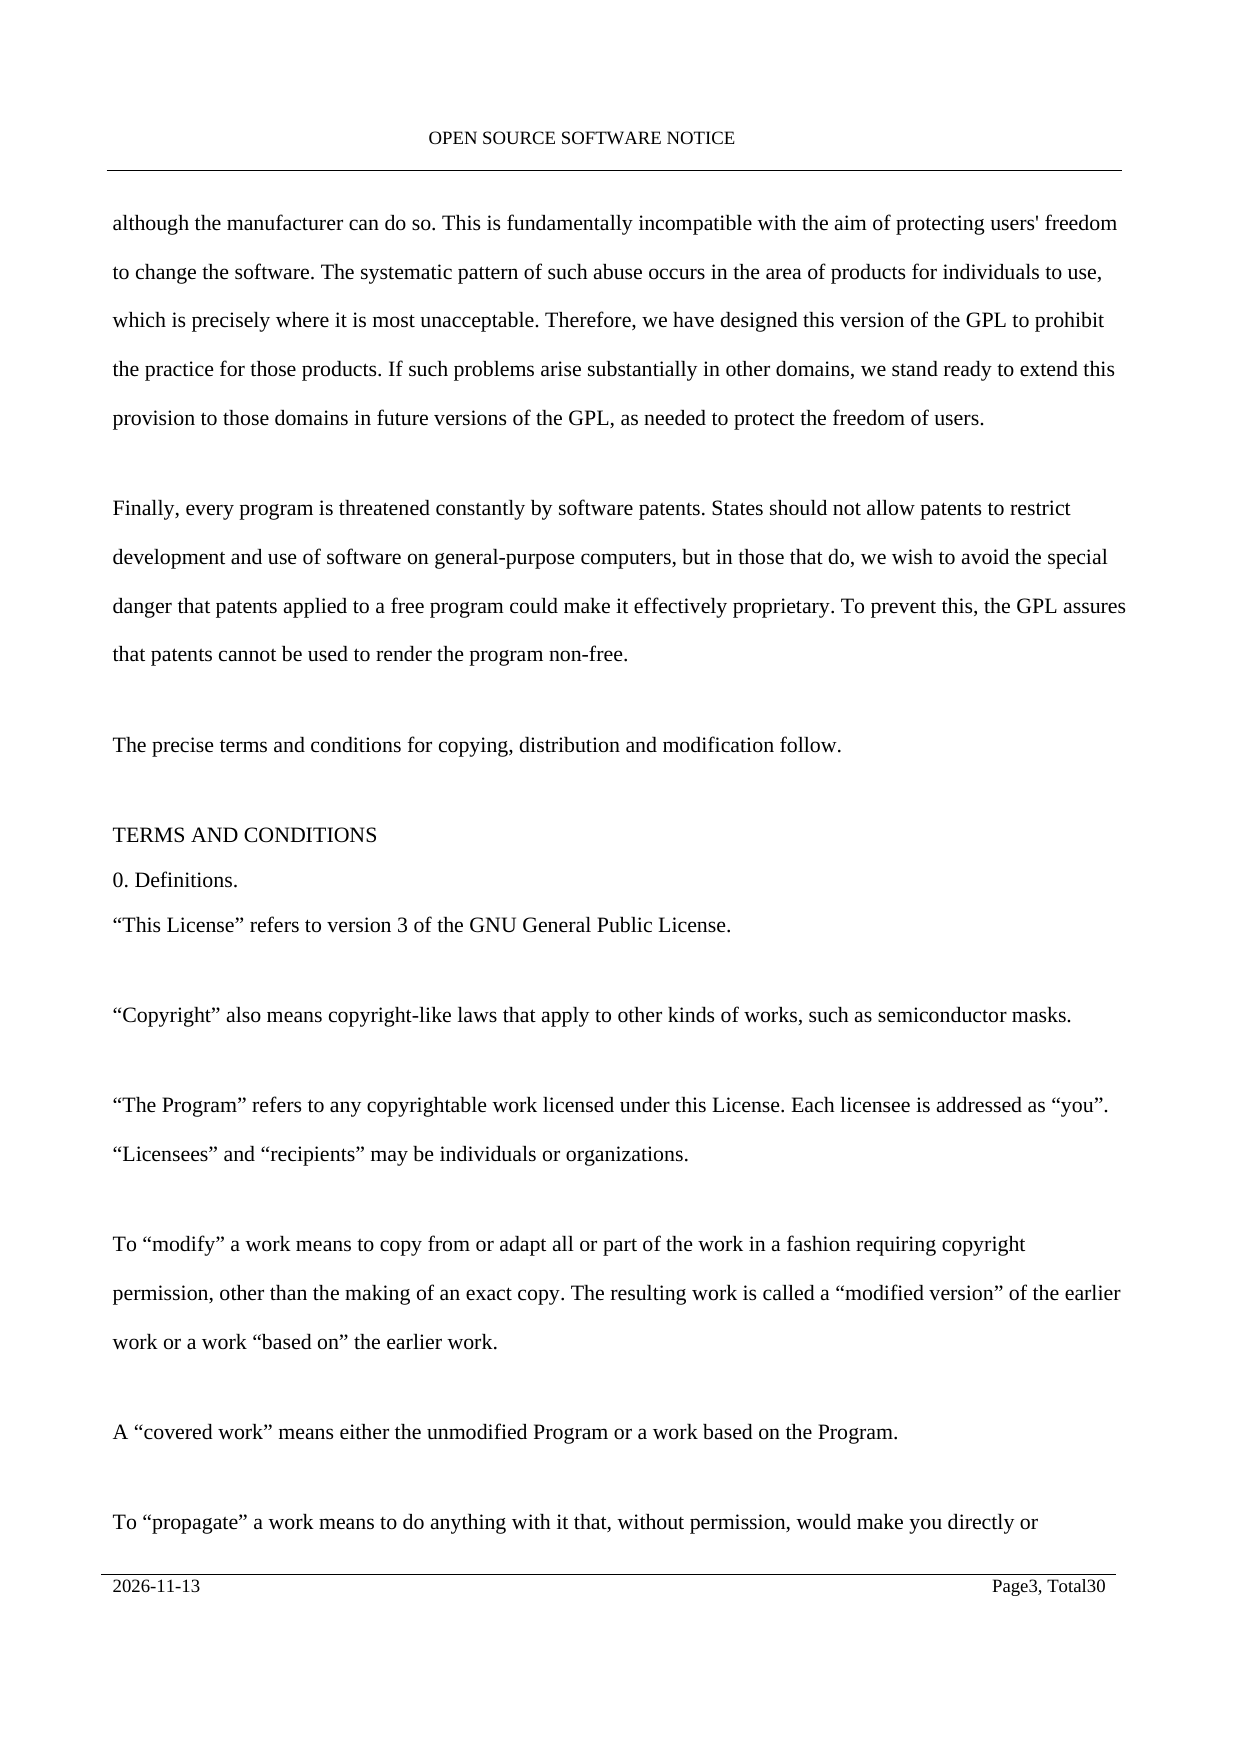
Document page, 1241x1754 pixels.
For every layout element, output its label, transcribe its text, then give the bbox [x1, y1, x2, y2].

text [112, 1506, 1128, 1538]
text “The Program” refers to any copyrightable work licensed under this License. Each licensee is addressed as “you”. “Licensees” and “recipients” may be individuals or organizations. [112, 1089, 1128, 1170]
text Finally, every program is threatened constantly by software patents. States should not allow patents to restrict development and use of software on general-purpose computers, but in those that do, we wish to avoid the special danger that patents applied to a free program could make it effectively proprietary. To prevent this, the GPL assures that patents cannot be used to render the program non-free. [112, 492, 1128, 670]
text The precise terms and conditions for copying, distribution and modification follow. [112, 728, 1128, 761]
text A “covered work” means either the unmodified Program or a work based on the Program. [112, 1416, 1128, 1448]
text TERMS AND CONDITIONS [112, 818, 1128, 851]
text 0. Definitions. [112, 863, 1128, 896]
text To “modify” a work means to copy from or adapt all or part of the work in a fashion requiring copyright permission, other than the making of an exact copy. The resulting work is called a “modified version” of the earlier work or a work “based on” the earlier work. [112, 1228, 1128, 1358]
text “Copyright” also means copyright-like laws that apply to other kinds of works, such as semiconductor masks. [112, 999, 1128, 1031]
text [112, 206, 1128, 434]
text “This License” refers to version 3 of the GNU General Public License. [112, 908, 1128, 941]
